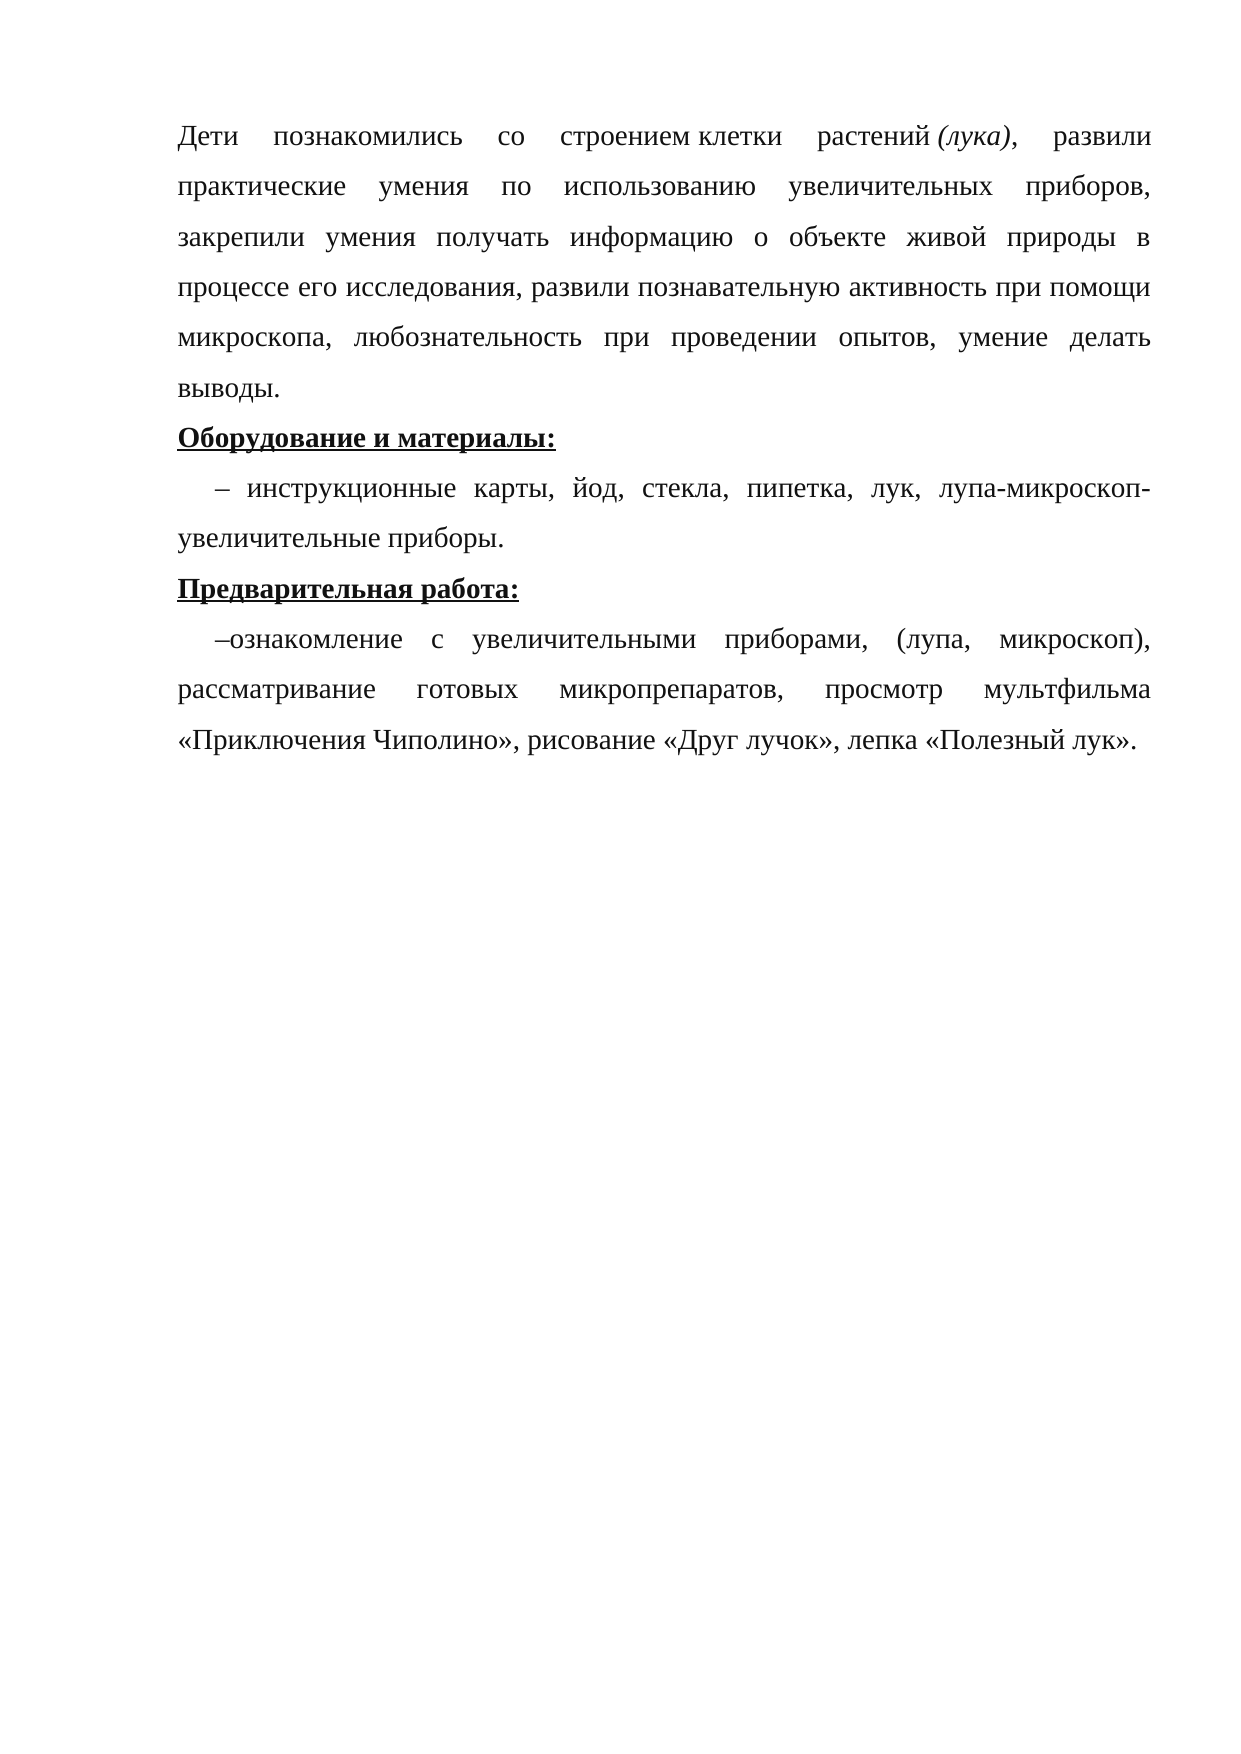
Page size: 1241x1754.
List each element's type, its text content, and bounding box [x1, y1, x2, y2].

text Дети познакомились со строением клетки растений (лука), развили практические умения по использованию увеличительных приборов, закрепили умения получать информацию о объекте живой природы в процессе его исследования, развили познавательную активность при помощи микроскопа, любознательность при проведении опытов, умение делать выводы. [177, 118, 1152, 403]
text Оборудование и материалы: [177, 420, 1152, 453]
text Предварительная работа: [177, 571, 1152, 604]
text –ознакомление с увеличительными приборами, (лупа, микроскоп), рассматривание готовых микропрепаратов, просмотр мультфильма «Приключения Чиполино», рисование «Друг лучок», лепка «Полезный лук». [177, 621, 1152, 755]
text – инструкционные карты, йод, стекла, пипетка, лук, лупа-микроскоп-увеличительные приборы. [177, 470, 1152, 554]
